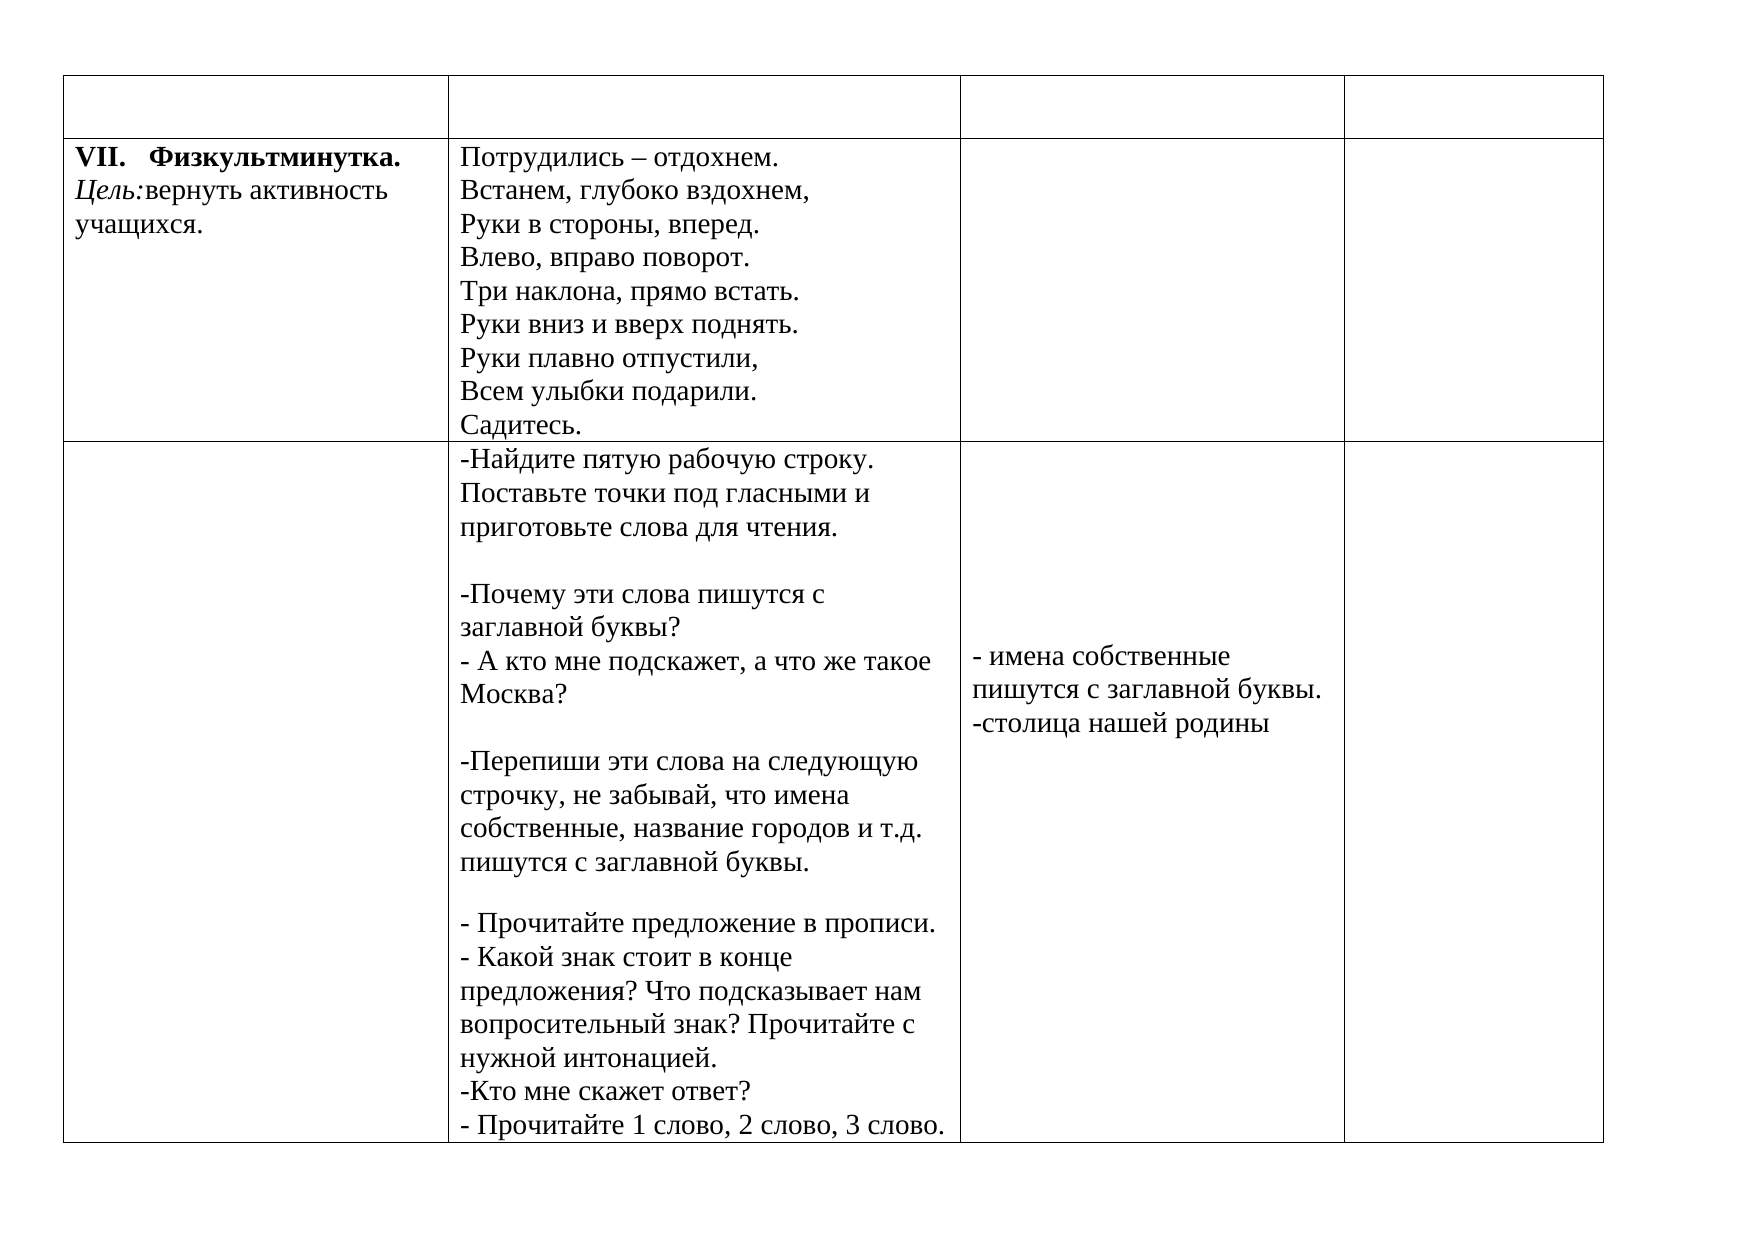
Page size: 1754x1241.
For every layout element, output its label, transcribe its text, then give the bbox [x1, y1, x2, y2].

table_cell [1345, 76, 1603, 138]
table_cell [449, 76, 960, 138]
table_cell [1345, 139, 1603, 441]
table_cell Потрудились – отдохнем. Встанем, глубоко вздохнем, Руки в стороны, вперед. Влево, вправо поворот. Три наклона, прямо встать. Руки вниз и вверх поднять. Руки плавно отпустили, Всем улыбки подарили. Садитесь. [449, 139, 960, 441]
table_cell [961, 76, 1344, 138]
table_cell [961, 442, 1344, 1142]
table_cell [64, 76, 448, 138]
table_cell [961, 139, 1344, 441]
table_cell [64, 442, 448, 1142]
table_cell VII. Физкультминутка. Цель:вернуть активность учащихся. [64, 139, 448, 441]
table_cell [1345, 442, 1603, 1142]
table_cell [449, 442, 960, 1142]
